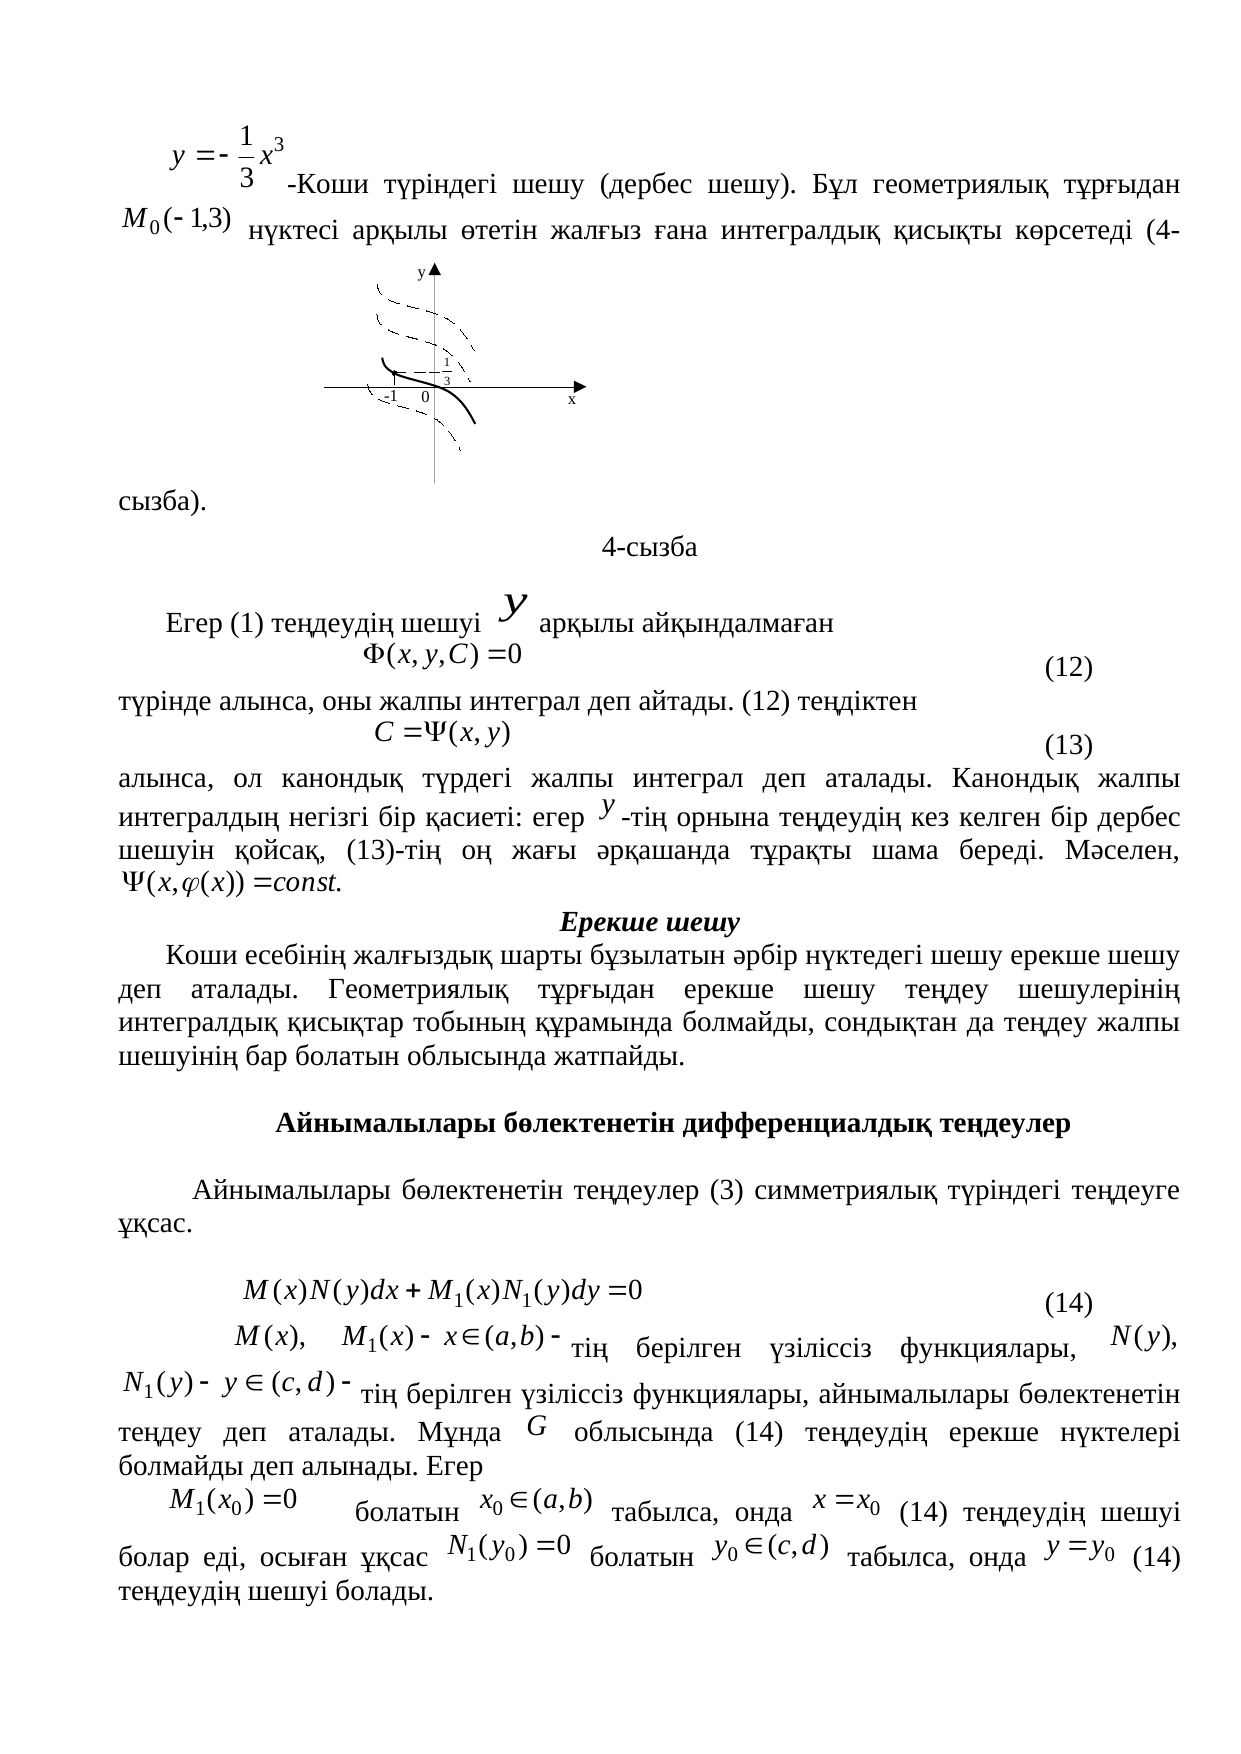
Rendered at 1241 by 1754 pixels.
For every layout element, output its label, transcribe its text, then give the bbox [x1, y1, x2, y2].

text тің берілген үзіліссіз функциялары, тің берілген үзіліссіз функциялары, айнымалылары бөлектенетін теңдеу деп аталады. Мұнда облысында (14) теңдеудің ерекше нүктелері болмайды деп алынады. Егер [118, 1318, 1181, 1482]
text Айнымалылары бөлектенетін дифференциалдық теңдеулер [118, 1105, 1181, 1138]
text 4-сызба [177, 529, 1122, 563]
text Коши есебінің жалғыздық шарты бұзылатын әрбір нүктедегі шешу ерекше шешу деп аталады. Геометриялық тұрғыдан ерекше шешу теңдеу шешулерінің интегралдық қисықтар тобының құрамында болмайды, сондықтан да теңдеу жалпы шешуінің бар болатын облысында жатпайды. [118, 937, 1181, 1071]
text Ерекше шешу [118, 904, 1181, 937]
text Егер (1) теңдеудің шешуі арқылы айқындалмаған [118, 588, 1181, 638]
text (13) [118, 716, 1181, 761]
text (12) [118, 638, 1181, 683]
text алынса, ол канондық түрдегі жалпы интеграл деп аталады. Канондық жалпы интегралдың негізгі бір қасиеті: егер -тің орнына теңдеудің кез келген бір дербес шешуін қойсақ, (13)-тің оң жағы әрқашанда тұрақты шама береді. Мәселен, [118, 761, 1181, 904]
text -Коши түріндегі шешу (дербес шешу). Бұл геометриялық тұрғыдан нүктесі арқылы өтетін жалғыз ғана интегралдық қисықты көрсетеді (4-сызба). [118, 118, 1181, 517]
text түрінде алынса, оны жалпы интеграл деп айтады. (12) теңдіктен [118, 683, 1181, 716]
text Айнымалылары бөлектенетін теңдеулер (3) симметриялық түріндегі теңдеуге ұқсас. [118, 1172, 1181, 1239]
text (14) [118, 1273, 1181, 1318]
text болатын табылса, онда (14) теңдеудің шешуі болар еді, осыған ұқсас болатын табылса, онда (14) теңдеудің шешуі болады. [118, 1482, 1181, 1607]
